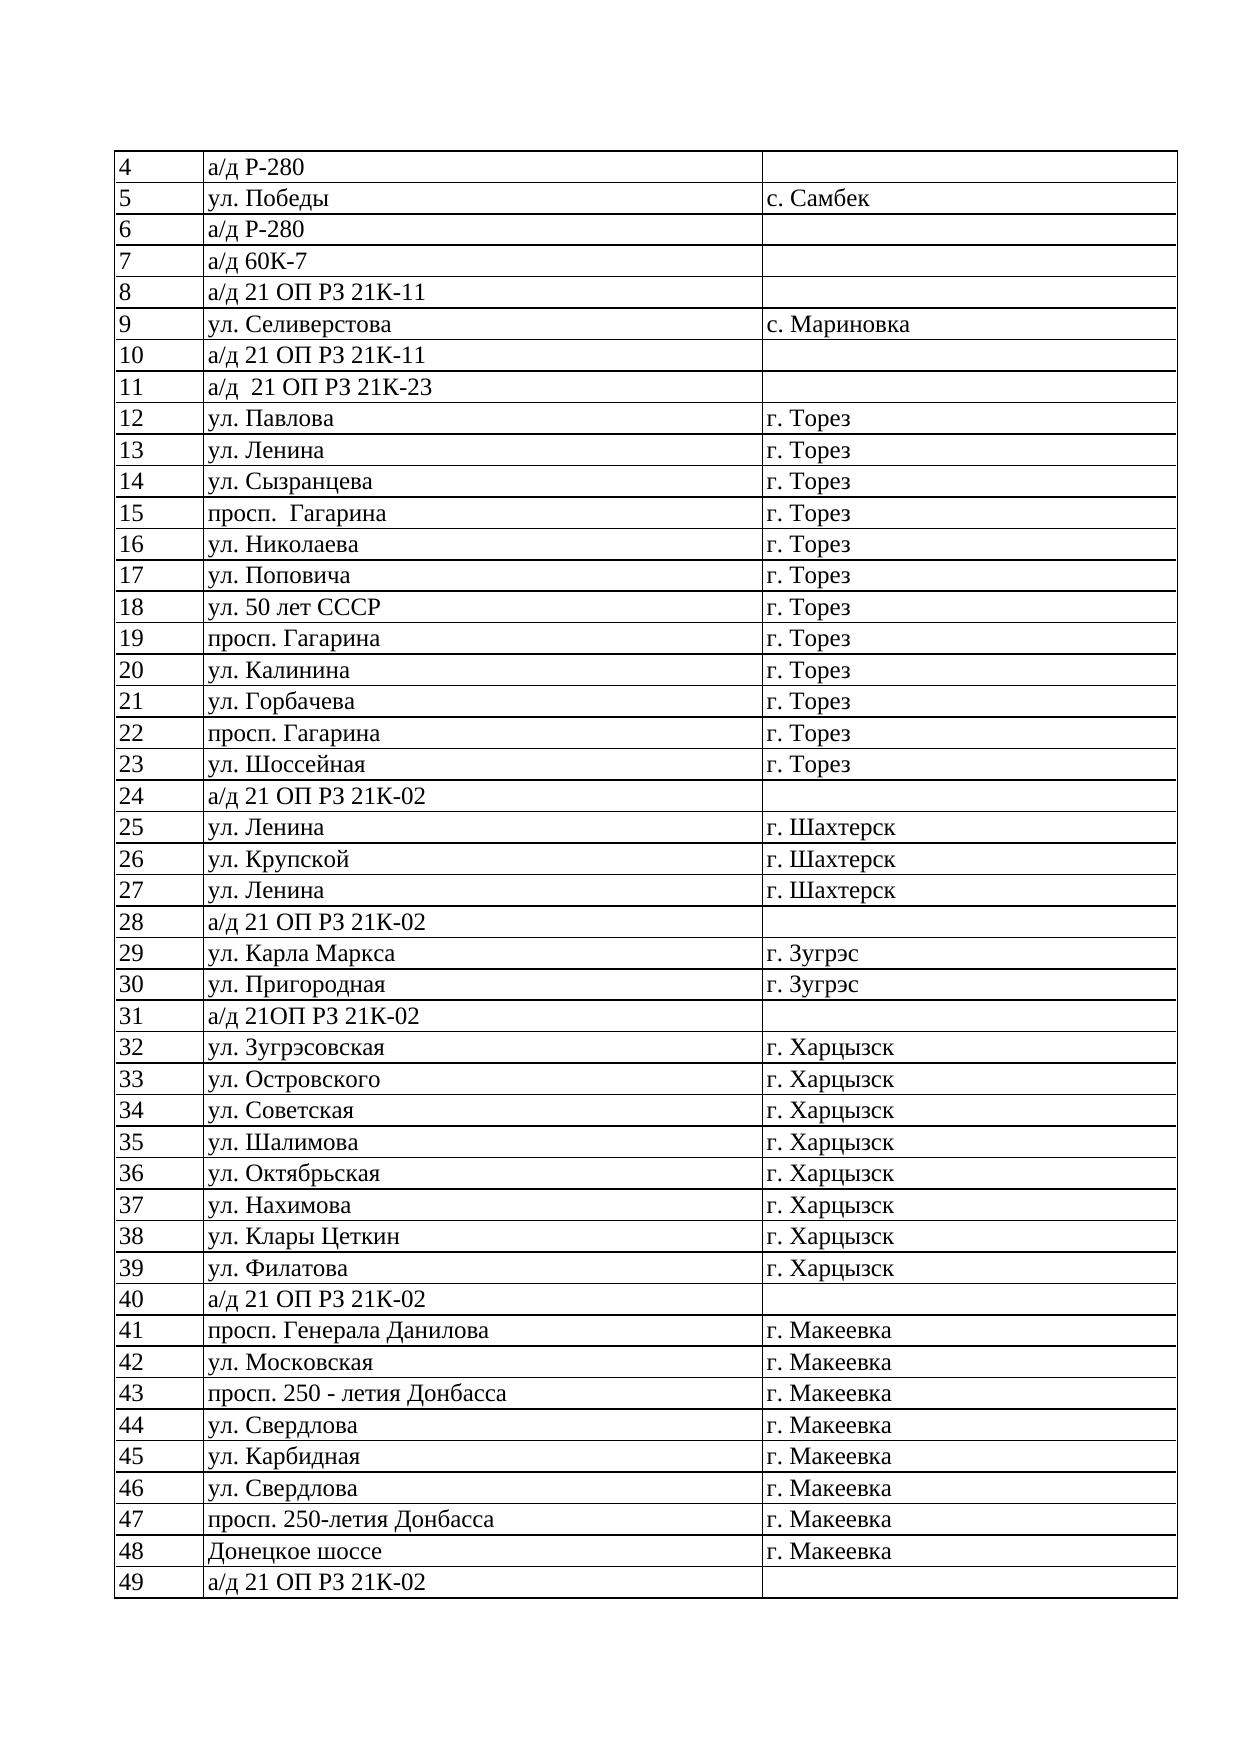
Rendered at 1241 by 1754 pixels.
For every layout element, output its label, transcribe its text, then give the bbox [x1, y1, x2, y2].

table_cell а/д Р-280 [204, 215, 762, 244]
table_cell 17 [115, 560, 203, 590]
table_cell [763, 370, 1177, 402]
table_cell просп. Гагарина [204, 623, 762, 653]
table_cell 38 [115, 1221, 203, 1251]
table_cell 40 [115, 1284, 203, 1314]
table_cell просп. Генерала Данилова [204, 1316, 762, 1345]
table_cell 30 [115, 969, 203, 999]
table_cell г. Харцызск [763, 1157, 1177, 1188]
table_cell 24 [115, 780, 203, 811]
table_cell 12 [115, 403, 203, 433]
table_cell 16 [115, 529, 203, 559]
table_cell 49 [115, 1567, 203, 1597]
table_cell ул. Ленина [204, 812, 762, 842]
table_cell г. Шахтерск [763, 842, 1177, 873]
table_cell 15 [115, 497, 203, 527]
table_cell [763, 339, 1177, 370]
table_cell г. Торез [763, 716, 1177, 748]
table_cell г. Шахтерск [763, 811, 1177, 842]
table_cell 27 [115, 875, 203, 905]
table_cell 20 [115, 654, 203, 685]
table_cell 19 [115, 623, 203, 653]
table_cell г. Харцызск [763, 1031, 1177, 1062]
table_cell просп. 250-летия Донбасса [204, 1504, 762, 1534]
table_cell а/д 21 ОП РЗ 21К-23 [204, 372, 762, 402]
table_cell [763, 213, 1177, 244]
table_cell г. Харцызск [763, 1220, 1177, 1251]
table_cell а/д Р-280 [204, 152, 762, 181]
table_cell ул. Советская [204, 1095, 762, 1125]
table_cell ул. Победы [204, 183, 762, 213]
table_cell г. Торез [763, 590, 1177, 622]
table_cell 44 [115, 1409, 203, 1440]
table_cell 42 [115, 1346, 203, 1377]
table_cell ул. Сызранцева [204, 466, 762, 496]
table_cell [763, 244, 1177, 276]
table_cell 8 [115, 277, 203, 307]
table_cell г. Макеевка [763, 1534, 1177, 1566]
table_cell 28 [115, 906, 203, 936]
table_cell г. Харцызск [763, 1094, 1177, 1125]
table_cell г. Харцызск [763, 1251, 1177, 1282]
table_cell ул. Свердлова [204, 1410, 762, 1440]
table_cell г. Торез [763, 433, 1177, 464]
table_cell 33 [115, 1063, 203, 1094]
table_cell 9 [115, 308, 203, 339]
table_cell г. Макеевка [763, 1471, 1177, 1503]
table_cell 36 [115, 1158, 203, 1188]
table_cell г. Макеевка [763, 1503, 1177, 1534]
table_cell 46 [115, 1472, 203, 1503]
table_cell ул. Горбачева [204, 686, 762, 716]
table_cell г. Макеевка [763, 1440, 1177, 1471]
table_cell г. Макеевка [763, 1314, 1177, 1345]
table_cell ул. Карбидная [204, 1441, 762, 1471]
table_cell 43 [115, 1378, 203, 1408]
table_cell г. Харцызск [763, 1062, 1177, 1094]
table_cell ул. Николаева [204, 529, 762, 559]
table_cell 29 [115, 938, 203, 968]
table_cell г. Торез [763, 622, 1177, 653]
table_cell г. Торез [763, 528, 1177, 559]
table_cell [763, 779, 1177, 811]
table_cell просп. Гагарина [204, 718, 762, 748]
table_cell 35 [115, 1126, 203, 1157]
table_cell г. Шахтерск [763, 874, 1177, 905]
table_cell 13 [115, 434, 203, 464]
table_cell просп. 250 - летия Донбасса [204, 1378, 762, 1408]
table_cell ул. Селиверстова [204, 309, 762, 339]
table_cell а/д 21ОП РЗ 21К-02 [204, 1001, 762, 1031]
table_cell ул. 50 лет СССР [204, 592, 762, 622]
table_cell 14 [115, 466, 203, 496]
table_cell г. Зугрэс [763, 968, 1177, 999]
table_cell Донецкое шоссе [204, 1536, 762, 1566]
table_cell 22 [115, 717, 203, 748]
table_cell 34 [115, 1095, 203, 1125]
table_cell 6 [115, 214, 203, 244]
table_cell г. Торез [763, 653, 1177, 685]
table_cell а/д 21 ОП РЗ 21К-02 [204, 781, 762, 811]
table_cell [763, 152, 1177, 181]
table_cell [763, 276, 1177, 307]
table_cell 5 [115, 183, 203, 213]
table_cell с. Мариновка [763, 307, 1177, 339]
table_cell ул. Октябрьская [204, 1158, 762, 1188]
table_cell 47 [115, 1504, 203, 1534]
table_cell ул. Свердлова [204, 1473, 762, 1503]
table_cell 45 [115, 1441, 203, 1471]
table_cell г. Торез [763, 685, 1177, 716]
table_cell с. Самбек [763, 181, 1177, 213]
table_cell 26 [115, 843, 203, 873]
table_cell ул. Филатова [204, 1253, 762, 1282]
table_cell г. Торез [763, 496, 1177, 527]
table_cell 18 [115, 591, 203, 622]
table_cell 32 [115, 1032, 203, 1062]
table_cell а/д 21 ОП РЗ 21К-11 [204, 277, 762, 307]
table_cell 48 [115, 1535, 203, 1566]
table_cell [763, 1283, 1177, 1314]
table_cell ул. Павлова [204, 403, 762, 433]
table_cell 11 [115, 371, 203, 402]
table_cell [763, 905, 1177, 936]
table_cell 4 [115, 152, 203, 181]
table_cell 25 [115, 812, 203, 842]
table_cell а/д 60К-7 [204, 246, 762, 276]
table_cell ул. Крупской [204, 844, 762, 873]
table_cell ул. Карла Маркса [204, 938, 762, 968]
table_cell г. Торез [763, 748, 1177, 779]
table_cell а/д 21 ОП РЗ 21К-02 [204, 1567, 762, 1597]
table_cell ул. Шалимова [204, 1127, 762, 1157]
table_cell ул. Шоссейная [204, 749, 762, 779]
table_cell 31 [115, 1000, 203, 1031]
table_cell просп. Гагарина [204, 498, 762, 527]
table_cell ул. Поповича [204, 561, 762, 590]
table_cell 39 [115, 1252, 203, 1282]
table_cell ул. Московская [204, 1347, 762, 1377]
table_cell ул. Ленина [204, 435, 762, 464]
table_cell 23 [115, 749, 203, 779]
table_cell г. Торез [763, 465, 1177, 496]
table_cell [763, 999, 1177, 1031]
table_cell ул. Зугрэсовская [204, 1032, 762, 1062]
table_cell ул. Ленина [204, 875, 762, 905]
table_cell ул. Нахимова [204, 1190, 762, 1219]
table_cell г. Макеевка [763, 1408, 1177, 1440]
table_cell ул. Островского [204, 1064, 762, 1094]
table_cell ул. Калинина [204, 655, 762, 685]
table_cell а/д 21 ОП РЗ 21К-02 [204, 1284, 762, 1314]
table_cell ул. Пригородная [204, 970, 762, 999]
table_cell 7 [115, 245, 203, 276]
table_cell г. Харцызск [763, 1125, 1177, 1157]
table_cell г. Харцызск [763, 1188, 1177, 1219]
table_cell 21 [115, 686, 203, 716]
table_cell а/д 21 ОП РЗ 21К-02 [204, 907, 762, 936]
table_cell а/д 21 ОП РЗ 21К-11 [204, 340, 762, 370]
table_cell [763, 1566, 1177, 1597]
table_cell г. Торез [763, 402, 1177, 433]
table_cell г. Макеевка [763, 1345, 1177, 1377]
table_cell г. Торез [763, 559, 1177, 590]
table_cell 41 [115, 1315, 203, 1345]
table_cell г. Зугрэс [763, 936, 1177, 968]
table_cell г. Макеевка [763, 1377, 1177, 1408]
table_cell 37 [115, 1189, 203, 1219]
table_cell 10 [115, 340, 203, 370]
table_cell ул. Клары Цеткин [204, 1221, 762, 1251]
